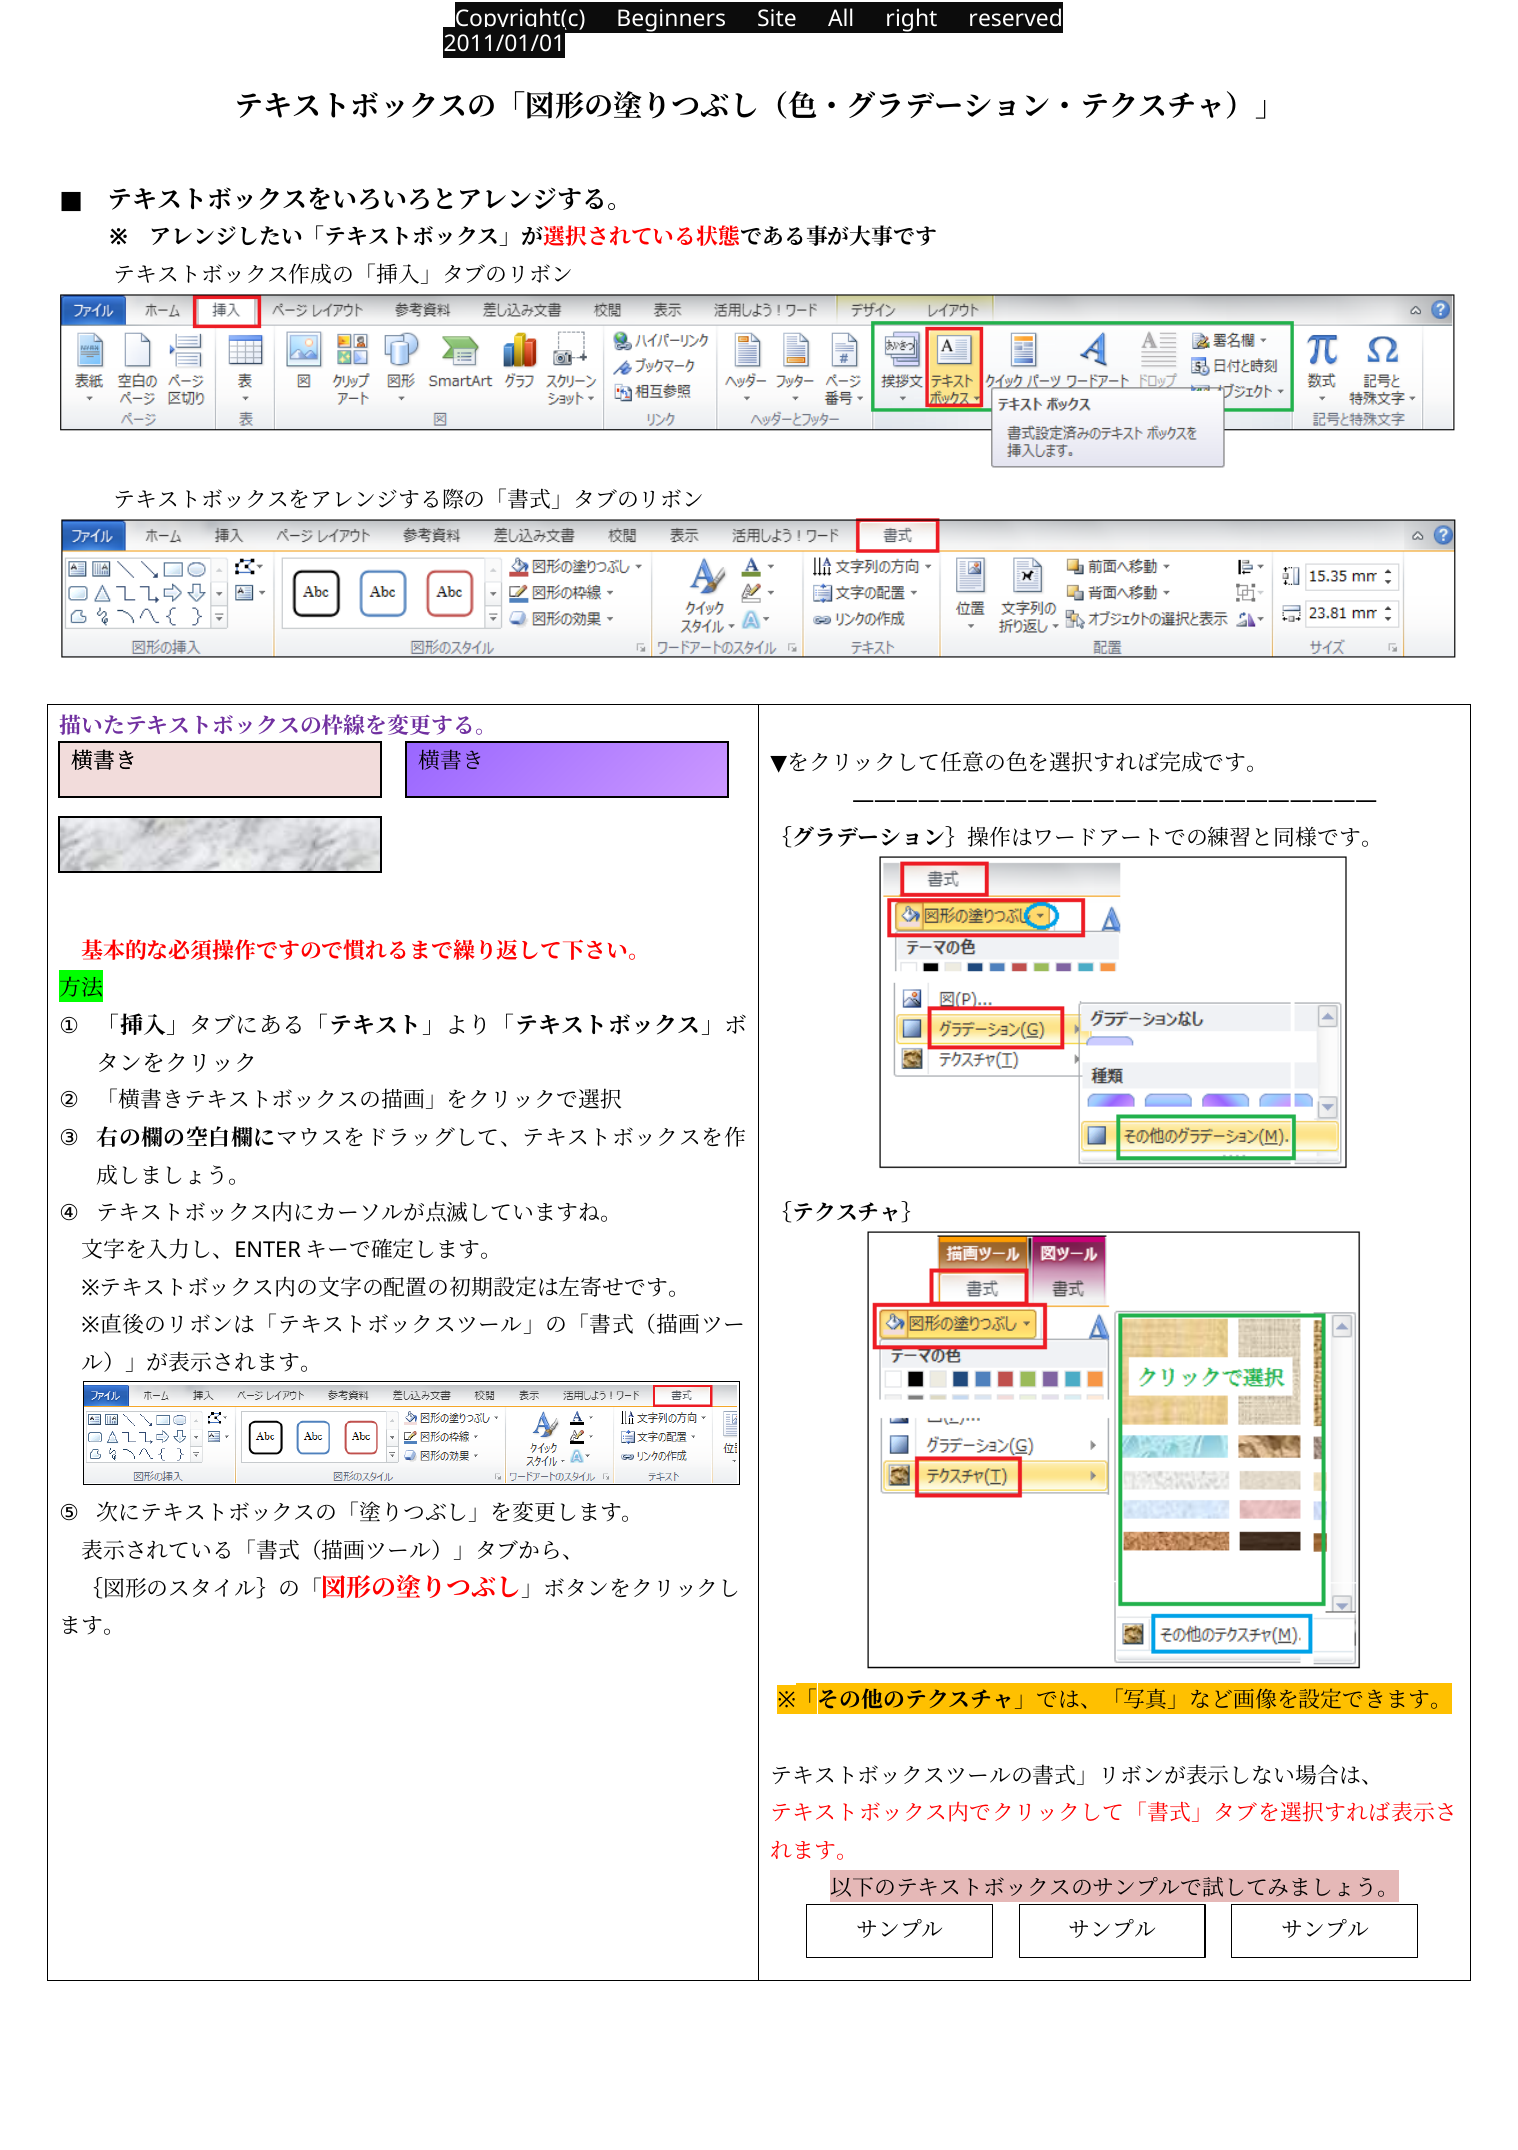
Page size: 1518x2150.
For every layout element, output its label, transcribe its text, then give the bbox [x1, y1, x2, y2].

picture [59, 291, 1458, 471]
picture [865, 1229, 1364, 1671]
picture [59, 516, 1459, 660]
picture [81, 1379, 740, 1486]
text テキストボックスの「図形の塗りつぶし（色・グラデーション・テクスチャ）」 [59, 66, 1459, 141]
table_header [48, 705, 758, 1980]
text テキストボックスをアレンジする際の「書式」タブのリボン [59, 479, 1459, 516]
picture [60, 818, 380, 871]
picture [877, 854, 1352, 1172]
text ※ アレンジしたい「テキストボックス」が選択されている状態である事が大事です [109, 216, 1459, 254]
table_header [759, 705, 1470, 1980]
text テキストボックス作成の「挿入」タブのリボン [59, 254, 1459, 291]
text ■ テキストボックスをいろいろとアレンジする。 [59, 179, 1459, 216]
